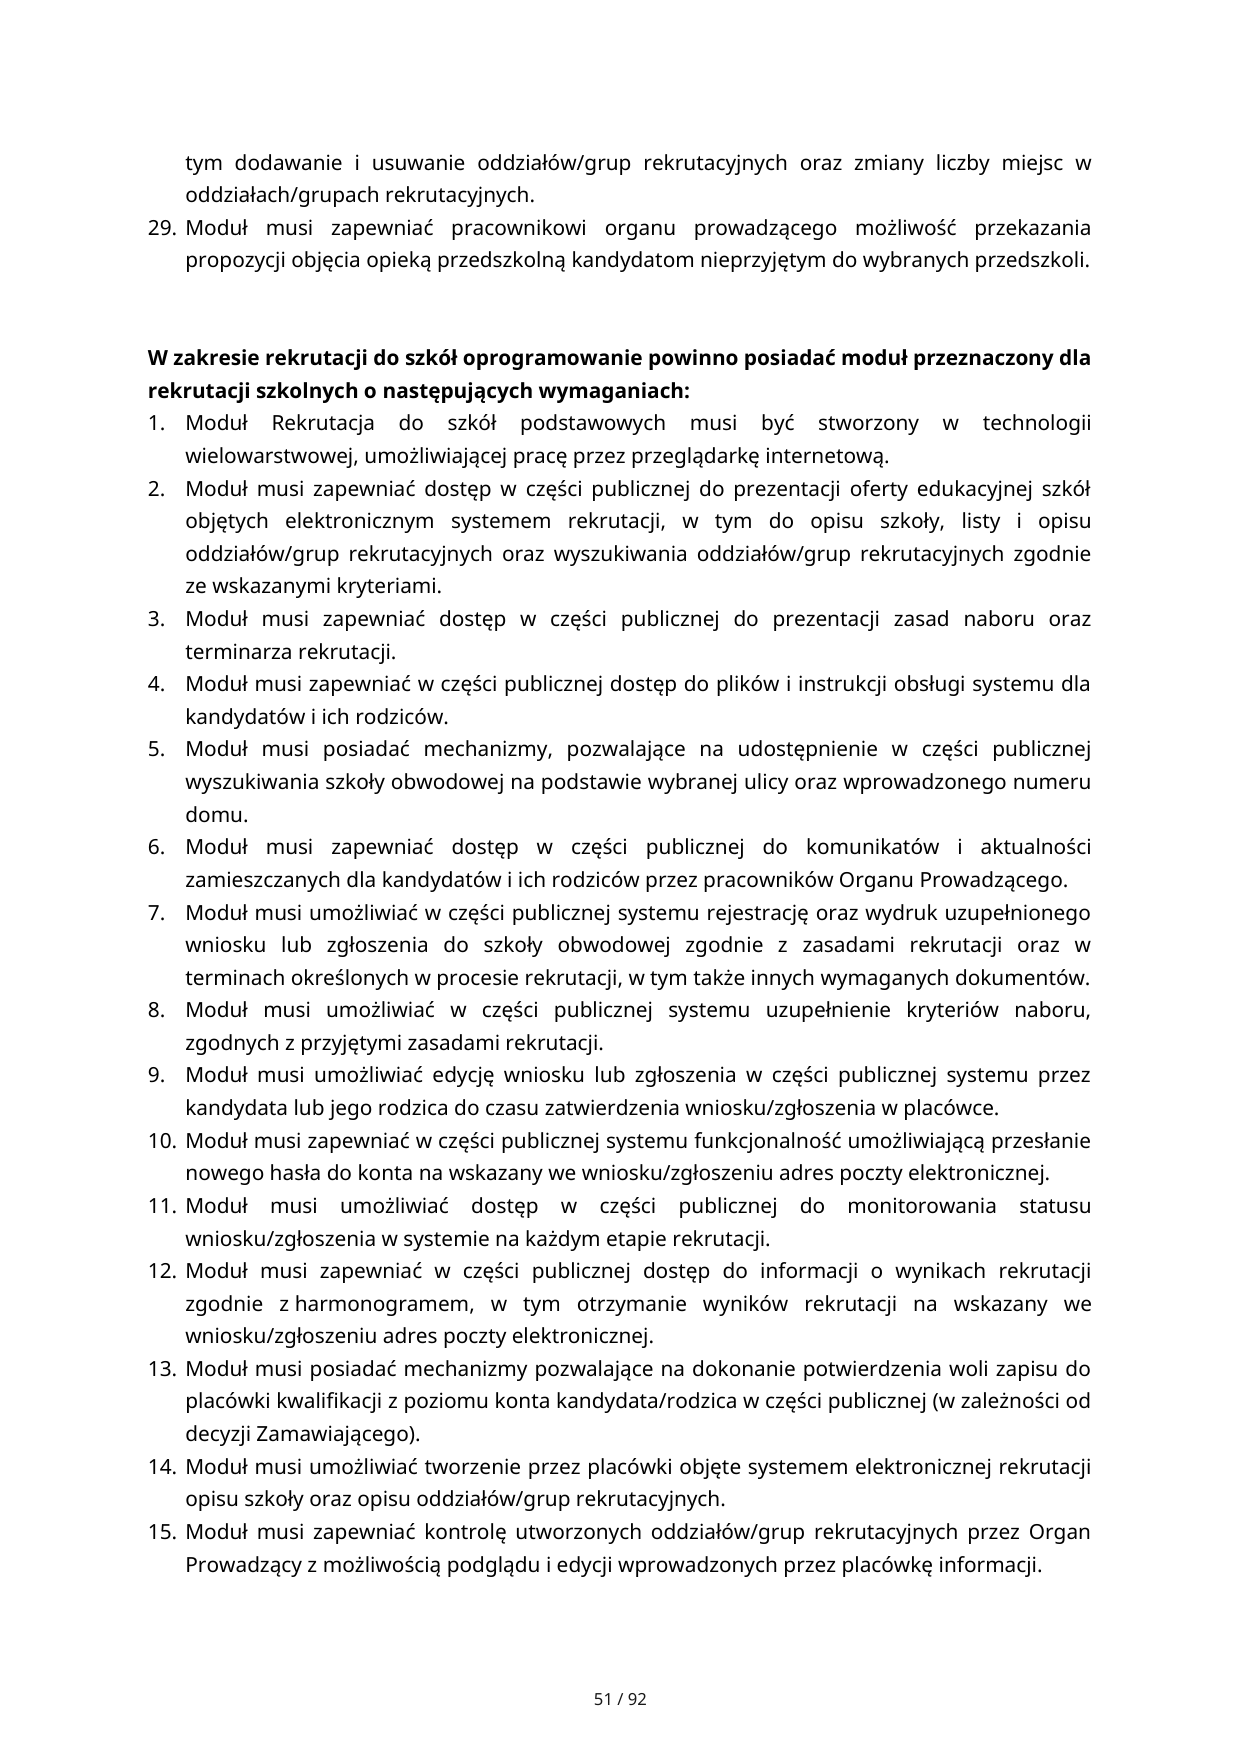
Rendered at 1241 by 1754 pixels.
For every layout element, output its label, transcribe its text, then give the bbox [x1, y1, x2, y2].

list Moduł musi zapewniać w części publicznej systemu funkcjonalność umożliwiającą przesłanie nowego hasła do konta na wskazany we wniosku/zgłoszeniu adres poczty elektronicznej. [148, 1126, 1092, 1187]
list Moduł musi zapewniać kontrolę utworzonych oddziałów/grup rekrutacyjnych przez Organ Prowadzący z możliwością podglądu i edycji wprowadzonych przez placówkę informacji. [148, 1517, 1092, 1578]
list Moduł musi umożliwiać w części publicznej systemu rejestrację oraz wydruk uzupełnionego wniosku lub zgłoszenia do szkoły obwodowej zgodnie z zasadami rekrutacji oraz w terminach określonych w procesie rekrutacji, w tym także innych wymaganych dokumentów. [148, 898, 1092, 991]
list Moduł musi zapewniać dostęp w części publicznej do prezentacji zasad naboru oraz terminarza rekrutacji. [148, 604, 1092, 665]
list Moduł musi zapewniać pracownikowi organu prowadzącego możliwość przekazania propozycji objęcia opieką przedszkolną kandydatom nieprzyjętym do wybranych przedszkoli. [148, 213, 1092, 274]
list Moduł musi posiadać mechanizmy pozwalające na dokonanie potwierdzenia woli zapisu do placówki kwalifikacji z poziomu konta kandydata/rodzica w części publicznej (w zależności od decyzji Zamawiającego). [148, 1354, 1092, 1448]
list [148, 148, 1092, 209]
list Moduł musi posiadać mechanizmy, pozwalające na udostępnienie w części publicznej wyszukiwania szkoły obwodowej na podstawie wybranej ulicy oraz wprowadzonego numeru domu. [148, 734, 1092, 828]
list Moduł musi umożliwiać tworzenie przez placówki objęte systemem elektronicznej rekrutacji opisu szkoły oraz opisu oddziałów/grup rekrutacyjnych. [148, 1452, 1092, 1513]
text W zakresie rekrutacji do szkół oprogramowanie powinno posiadać moduł przeznaczony dla rekrutacji szkolnych o następujących wymaganiach: [148, 343, 1092, 404]
list Moduł musi zapewniać dostęp w części publicznej do komunikatów i aktualności zamieszczanych dla kandydatów i ich rodziców przez pracowników Organu Prowadzącego. [148, 832, 1092, 893]
list Moduł musi umożliwiać dostęp w części publicznej do monitorowania statusu wniosku/zgłoszenia w systemie na każdym etapie rekrutacji. [148, 1191, 1092, 1252]
list Moduł musi umożliwiać w części publicznej systemu uzupełnienie kryteriów naboru, zgodnych z przyjętymi zasadami rekrutacji. [148, 995, 1092, 1056]
list Moduł musi zapewniać w części publicznej dostęp do plików i instrukcji obsługi systemu dla kandydatów i ich rodziców. [148, 669, 1092, 730]
list Moduł Rekrutacja do szkół podstawowych musi być stworzony w technologii wielowarstwowej, umożliwiającej pracę przez przeglądarkę internetową. [148, 408, 1092, 469]
list Moduł musi umożliwiać edycję wniosku lub zgłoszenia w części publicznej systemu przez kandydata lub jego rodzica do czasu zatwierdzenia wniosku/zgłoszenia w placówce. [148, 1061, 1092, 1122]
list Moduł musi zapewniać w części publicznej dostęp do informacji o wynikach rekrutacji zgodnie z harmonogramem, w tym otrzymanie wyników rekrutacji na wskazany we wniosku/zgłoszeniu adres poczty elektronicznej. [148, 1256, 1092, 1350]
list Moduł musi zapewniać dostęp w części publicznej do prezentacji oferty edukacyjnej szkół objętych elektronicznym systemem rekrutacji, w tym do opisu szkoły, listy i opisu oddziałów/grup rekrutacyjnych oraz wyszukiwania oddziałów/grup rekrutacyjnych zgodnie ze wskazanymi kryteriami. [148, 474, 1092, 600]
